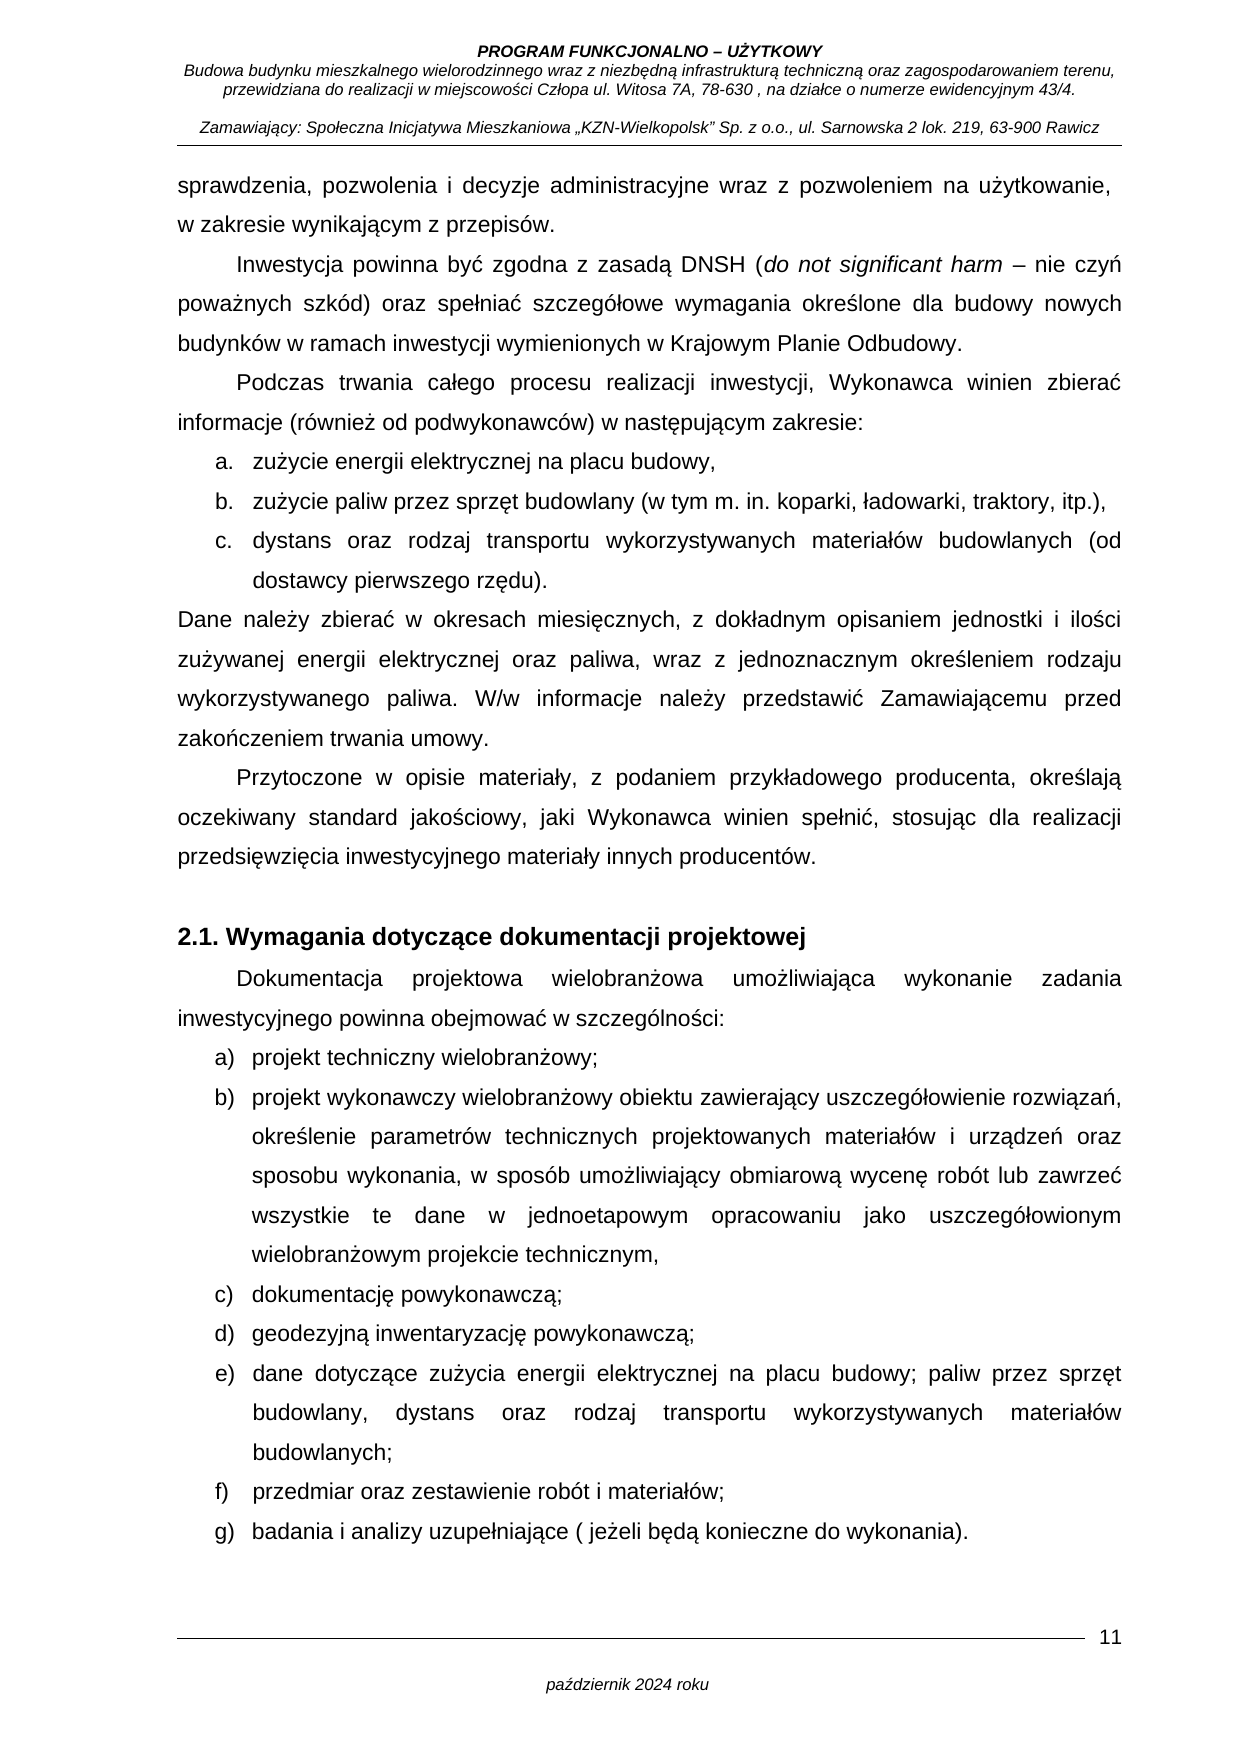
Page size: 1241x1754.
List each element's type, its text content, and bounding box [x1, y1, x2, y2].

list zużycie paliw przez sprzęt budowlany (w tym m. in. koparki, ładowarki, traktory, itp.), [215, 488, 1122, 514]
text Dokumentacja projektowa wielobranżowa umożliwiająca wykonanie zadania inwestycyjnego powinna obejmować w szczególności: [177, 965, 1122, 1031]
list dokumentację powykonawczą; [214, 1281, 1122, 1307]
list projekt techniczny wielobranżowy; [214, 1044, 1122, 1070]
list geodezyjną inwentaryzację powykonawczą; [214, 1320, 1122, 1347]
list badania i analizy uzupełniające ( jeżeli będą konieczne do wykonania). [214, 1518, 1122, 1544]
text Dane należy zbierać w okresach miesięcznych, z dokładnym opisaniem jednostki i ilości zużywanej energii elektrycznej oraz paliwa, wraz z jednoznacznym określeniem rodzaju wykorzystywanego paliwa. W/w informacje należy przedstawić Zamawiającemu przed zakończeniem trwania umowy. [177, 606, 1122, 751]
list zużycie energii elektrycznej na placu budowy, [215, 448, 1122, 474]
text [177, 172, 1122, 238]
text Przytoczone w opisie materiały, z podaniem przykładowego producenta, określają oczekiwany standard jakościowy, jaki Wykonawca winien spełnić, stosując dla realizacji przedsięwzięcia inwestycyjnego materiały innych producentów. [177, 764, 1122, 869]
text Inwestycja powinna być zgodna z zasadą DNSH (do not significant harm – nie czyń poważnych szkód) oraz spełniać szczegółowe wymagania określone dla budowy nowych budynków w ramach inwestycji wymienionych w Krajowym Planie Odbudowy. [177, 251, 1122, 356]
subtitle 2.1. Wymagania dotyczące dokumentacji projektowej [177, 922, 1122, 951]
list projekt wykonawczy wielobranżowy obiektu zawierający uszczegółowienie rozwiązań, określenie parametrów technicznych projektowanych materiałów i urządzeń oraz sposobu wykonania, w sposób umożliwiający obmiarową wycenę robót lub zawrzeć wszystkie te dane w jednoetapowym opracowaniu jako uszczegółowionym wielobranżowym projekcie technicznym, [214, 1083, 1122, 1268]
list dane dotyczące zużycia energii elektrycznej na placu budowy; paliw przez sprzęt budowlany, dystans oraz rodzaj transportu wykorzystywanych materiałów budowlanych; [215, 1360, 1122, 1465]
list dystans oraz rodzaj transportu wykorzystywanych materiałów budowlanych (od dostawcy pierwszego rzędu). [215, 527, 1122, 593]
text Podczas trwania całego procesu realizacji inwestycji, Wykonawca winien zbierać informacje (również od podwykonawców) w następującym zakresie: [177, 369, 1122, 435]
list przedmiar oraz zestawienie robót i materiałów; [215, 1478, 1122, 1505]
